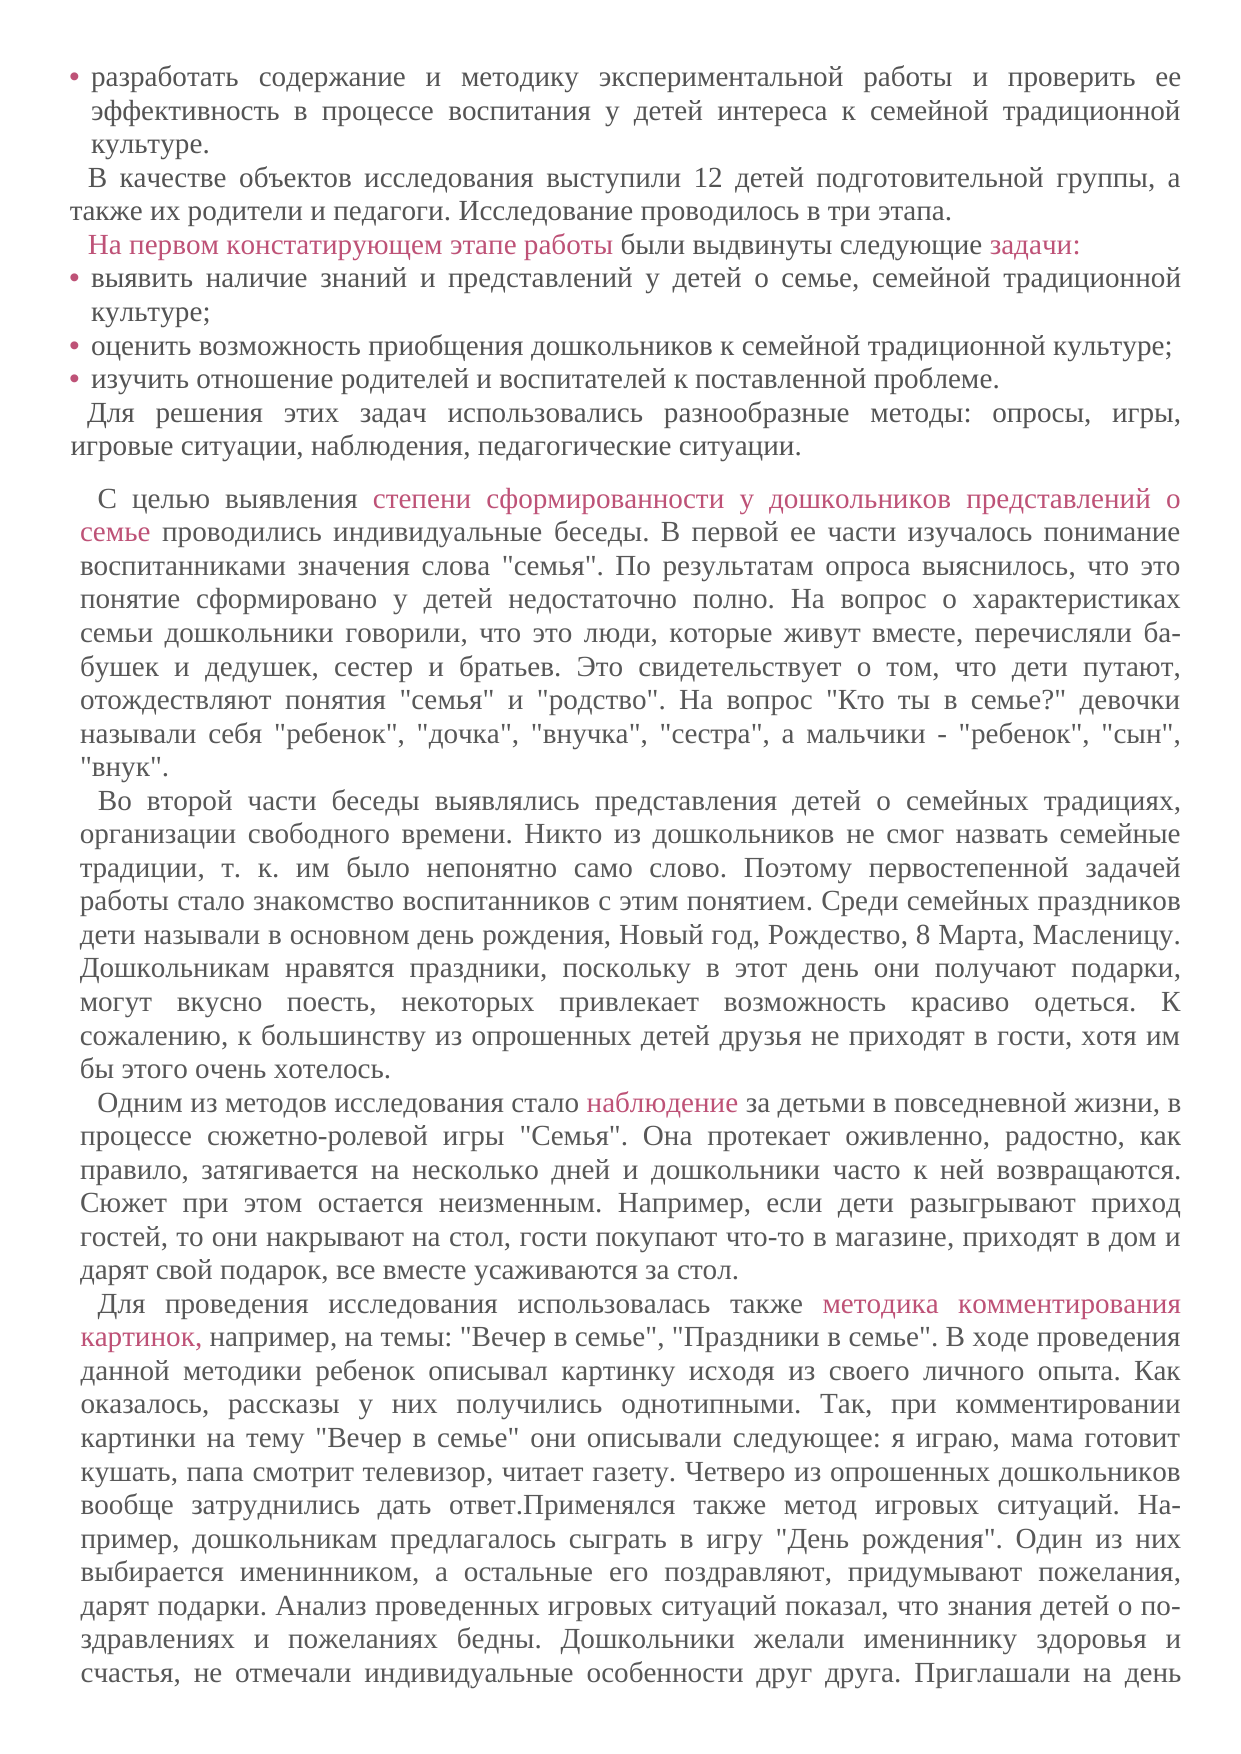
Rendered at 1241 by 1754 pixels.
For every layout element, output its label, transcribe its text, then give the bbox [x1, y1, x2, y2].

list изучить отношение родителей и воспитателей к поставленной проблеме. [69, 361, 1181, 395]
list разработать содержание и методику экспериментальной работы и проверить ее эффективность в процессе воспитания у детей интереса к семейной традиционной культуре. [69, 59, 1181, 160]
list оценить возможность приобщения дошкольников к семейной традиционной культуре; [69, 328, 1181, 361]
text Одним из методов исследования стало наблюдение за детьми в повседневной жизни, в процессе сюжетно-ролевой игры "Семья". Она протекает оживленно, радостно, как правило, затягивается на несколько дней и дошкольники часто к ней возвращаются. Сюжет при этом остается неизменным. Например, если дети разыгрывают приход гостей, то они накрывают на стол, гости покупают что-то в магазине, приходят в дом и дарят свой подарок, все вместе усаживаются за стол. [80, 1085, 1181, 1286]
text Во второй части беседы выявлялись представления детей о семейных традициях, организации свободного времени. Никто из дошкольников не смог назвать семейные традиции, т. к. им было непонятно само слово. Поэтому первостепенной задачей работы стало знакомство воспитанников с этим понятием. Среди семейных праздников дети называли в основном день рождения, Новый год, Рождество, 8 Марта, Масленицу. Дошкольникам нравятся праздники, поскольку в этот день они получают подарки, могут вкусно поесть, некоторых привлекает возможность красиво одеться. К сожалению, к большинству из опрошенных детей друзья не приходят в гости, хотя им бы этого очень хотелось. [79, 783, 1181, 1085]
list выявить наличие знаний и представлений у детей о семье, семейной традиционной культуре; [69, 260, 1181, 328]
text На первом констатирующем этапе работы были выдвинуты следующие задачи: [69, 227, 1181, 260]
text С целью выявления степени сформированности у дошкольников представлений о семье проводились индивидуальные беседы. В первой ее части изучалось понимание воспитанниками значения слова "семья". По результатам опроса выяснилось, что это понятие сформировано у детей недостаточно полно. На вопрос о характеристиках семьи дошкольники говорили, что это люди, которые живут вместе, перечисляли бабушек и дедушек, сестер и братьев. Это свидетельствует о том, что дети путают, отождествляют понятия "семья" и "родство". На вопрос "Кто ты в семье?" девочки называли себя "ребенок", "дочка", "внучка", "сестра", а мальчики - "ребенок", "сын", "внук". [80, 481, 1181, 783]
text В качестве объектов исследования выступили 12 детей подготовительной группы, а также их родители и педагоги. Исследование проводилось в три этапа. [69, 160, 1181, 227]
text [80, 1286, 1181, 1688]
text Для решения этих задач использовались разнообразные методы: опросы, игры, игровые ситуации, наблюдения, педагогические ситуации. [70, 395, 1181, 462]
